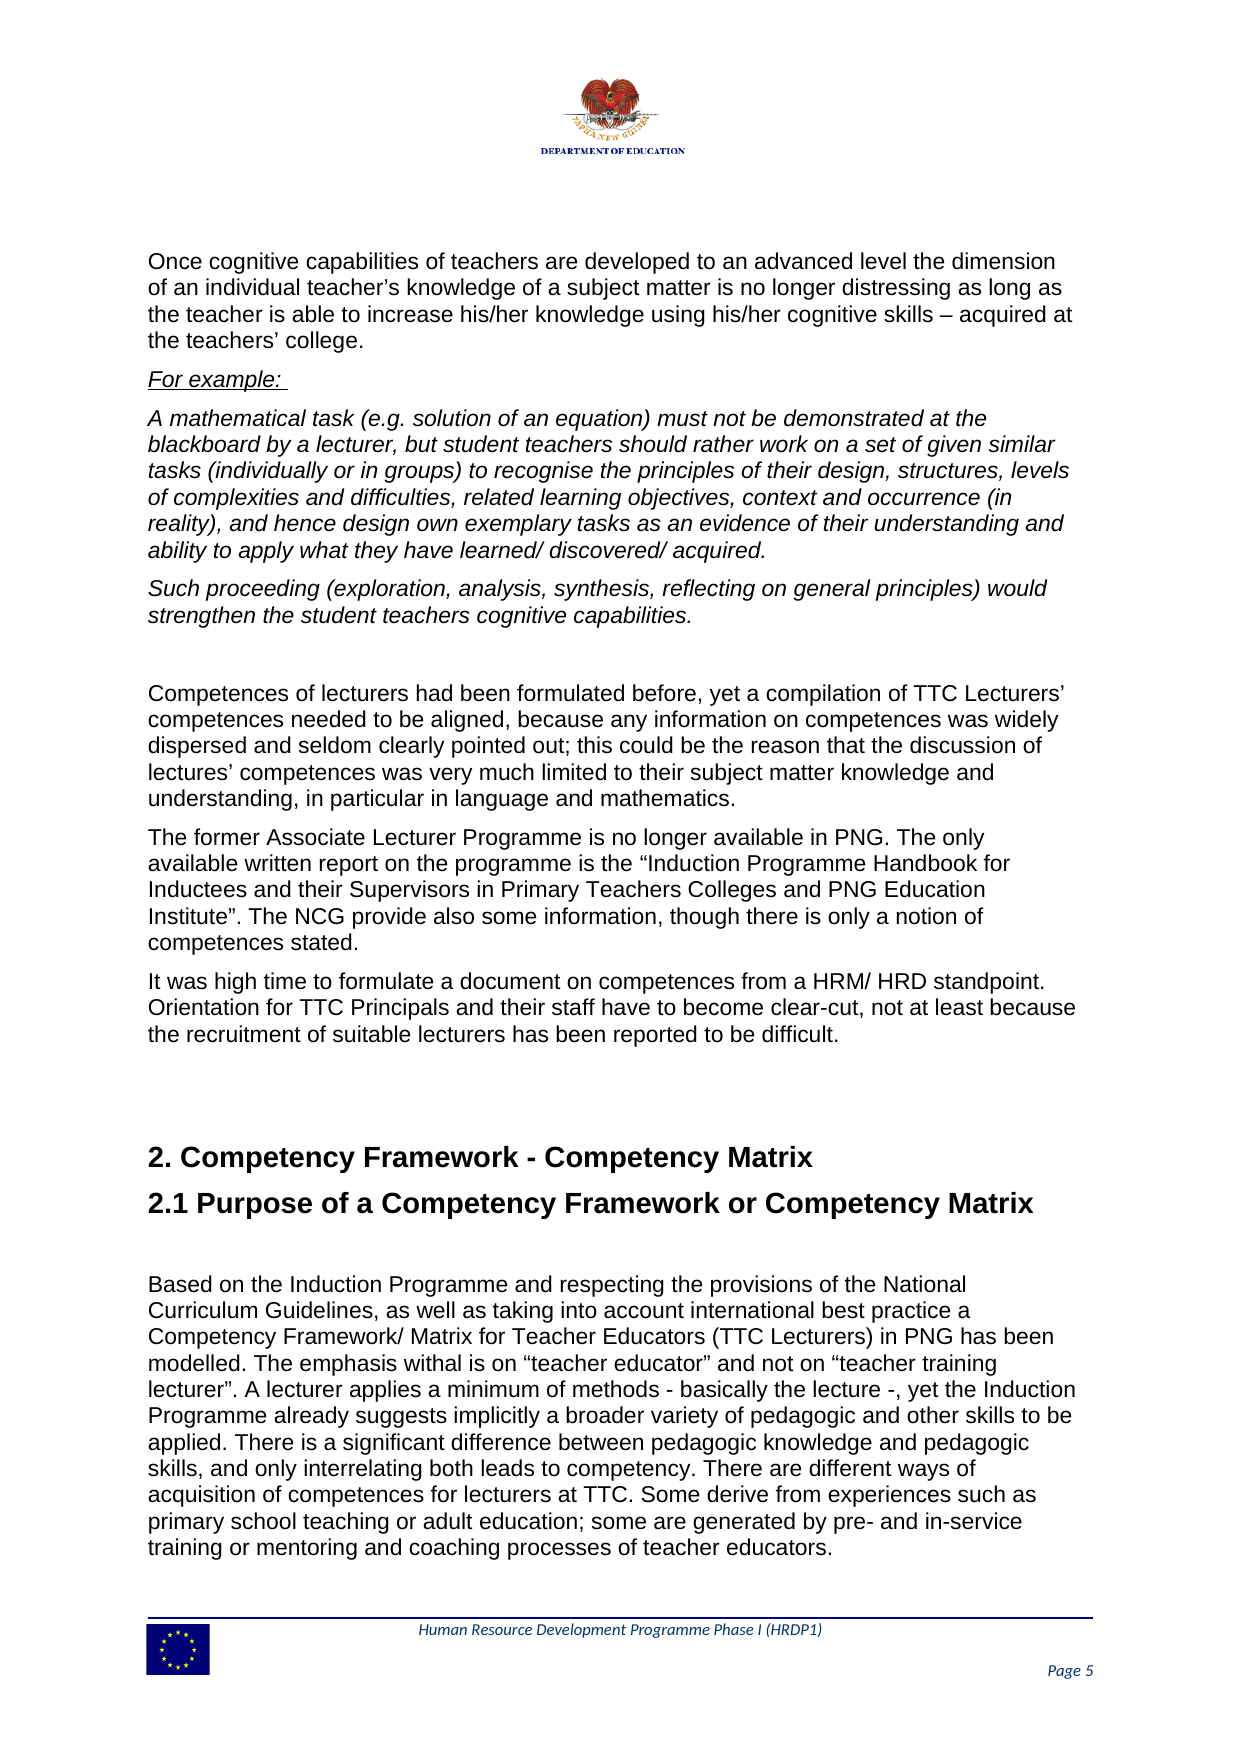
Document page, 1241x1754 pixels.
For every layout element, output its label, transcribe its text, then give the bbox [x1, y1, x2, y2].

text Such proceeding (exploration, analysis, synthesis, reflecting on general principles) would strengthen the student teachers cognitive capabilities. [148, 575, 1078, 628]
text Once cognitive capabilities of teachers are developed to an advanced level the dimension of an individual teacher’s knowledge of a subject matter is no longer distressing as long as the teacher is able to increase his/her knowledge using his/her cognitive skills – acquired at the teachers’ college. [148, 248, 1078, 353]
text It was high time to formulate a document on competences from a HRM/ HRD standpoint. Orientation for TTC Principals and their staff have to become clear-cut, not at least because the recruitment of suitable lecturers has been reported to be difficult. [148, 968, 1078, 1047]
text The former Associate Lecturer Programme is no longer available in PNG. The only available written report on the programme is the “Induction Programme Handbook for Inductees and their Supervisors in Primary Teachers Colleges and PNG Education Institute”. The NCG provide also some information, though there is only a notion of competences stated. [148, 824, 1078, 956]
text A mathematical task (e.g. solution of an equation) must not be demonstrated at the blackboard by a lecturer, but student teachers should rather work on a set of given similar tasks (individually or in groups) to recognise the principles of their design, structures, levels of complexities and difficulties, related learning objectives, context and occurrence (in reality), and hence design own exemplary tasks as an evidence of their understanding and ability to apply what they have learned/ discovered/ acquired. [148, 405, 1078, 563]
text Based on the Induction Programme and respecting the provisions of the National Curriculum Guidelines, as well as taking into account international best practice a Competency Framework/ Matrix for Teacher Educators (TTC Lecturers) in PNG has been modelled. The emphasis withal is on “teacher educator” and not on “teacher training lecturer”. A lecturer applies a minimum of methods - basically the lecture -, yet the Induction Programme already suggests implicitly a broader variety of pedagogic and other skills to be applied. There is a significant difference between pedagogic knowledge and pedagogic skills, and only interrelating both leads to competency. There are different ways of acquisition of competences for lecturers at TTC. Some derive from experiences such as primary school teaching or adult education; some are generated by pre- and in-service training or mentoring and coaching processes of teacher educators. [148, 1271, 1078, 1561]
text 2. Competency Framework - Competency Matrix [148, 1140, 1078, 1173]
text 2.1 Purpose of a Competency Framework or Competency Matrix [148, 1186, 1078, 1219]
text Competences of lecturers had been formulated before, yet a compilation of TTC Lecturers’ competences needed to be aligned, because any information on competences was widely dispersed and seldom clearly pointed out; this could be the reason that the discussion of lectures’ competences was very much limited to their subject matter knowledge and understanding, in particular in language and mathematics. [148, 679, 1078, 811]
picture [533, 75, 687, 155]
text For example: [148, 366, 1078, 392]
